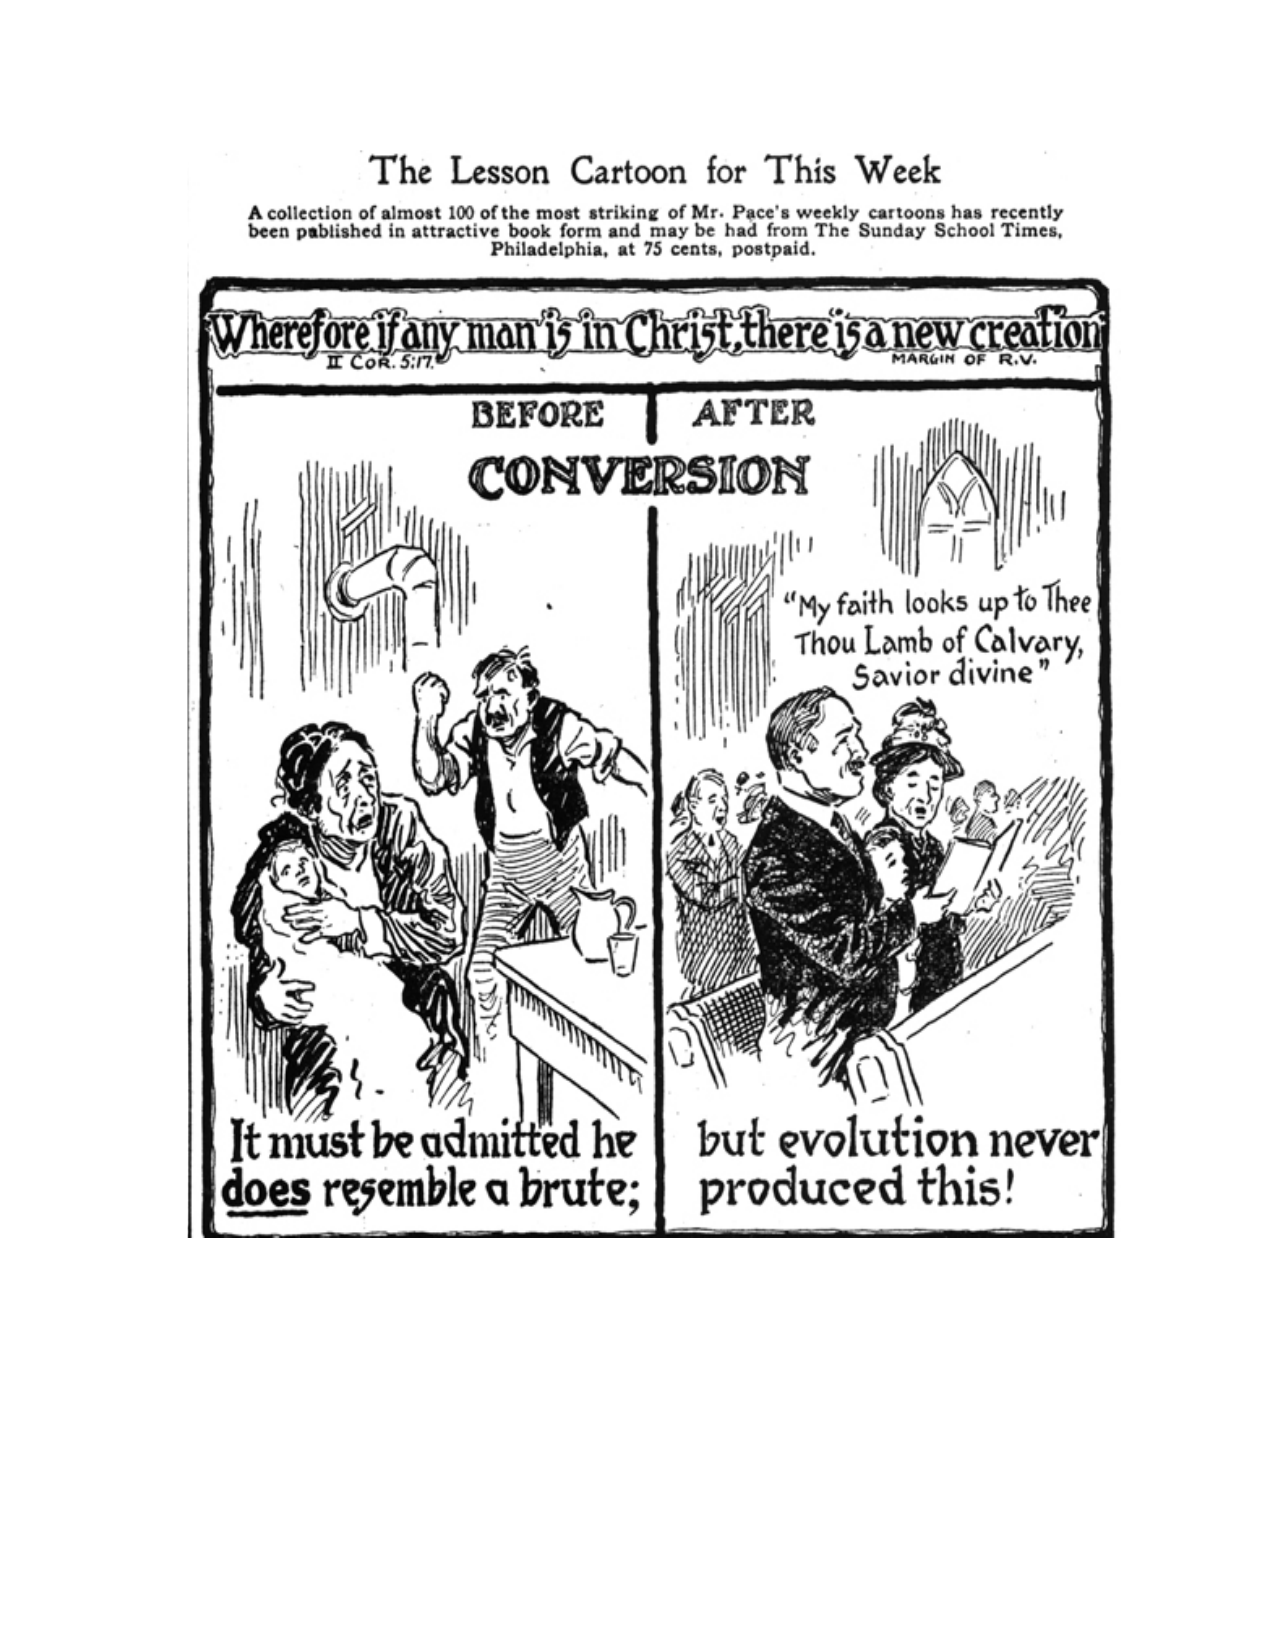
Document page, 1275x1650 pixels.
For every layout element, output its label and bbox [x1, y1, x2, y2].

picture [187, 150, 1121, 1238]
